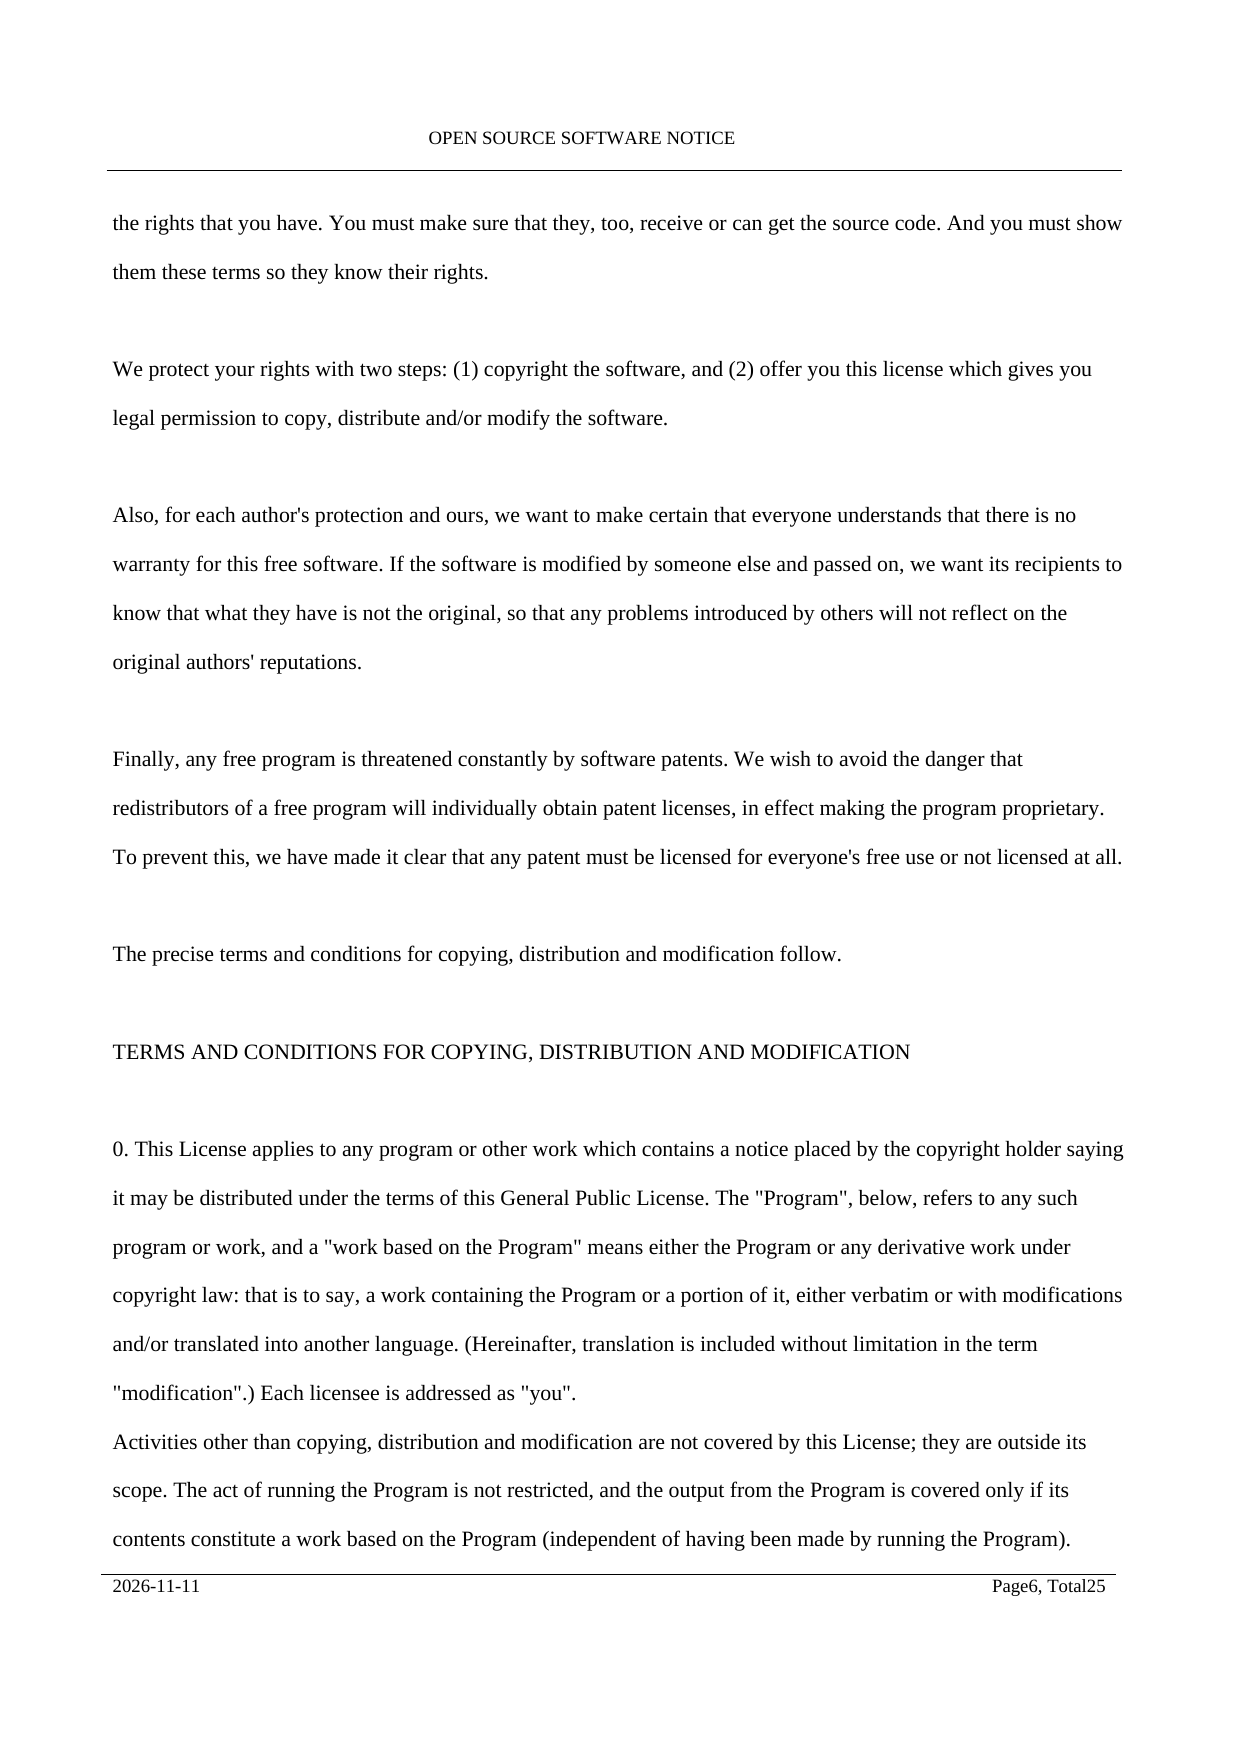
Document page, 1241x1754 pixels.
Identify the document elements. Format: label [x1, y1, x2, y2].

text [112, 206, 1128, 1555]
